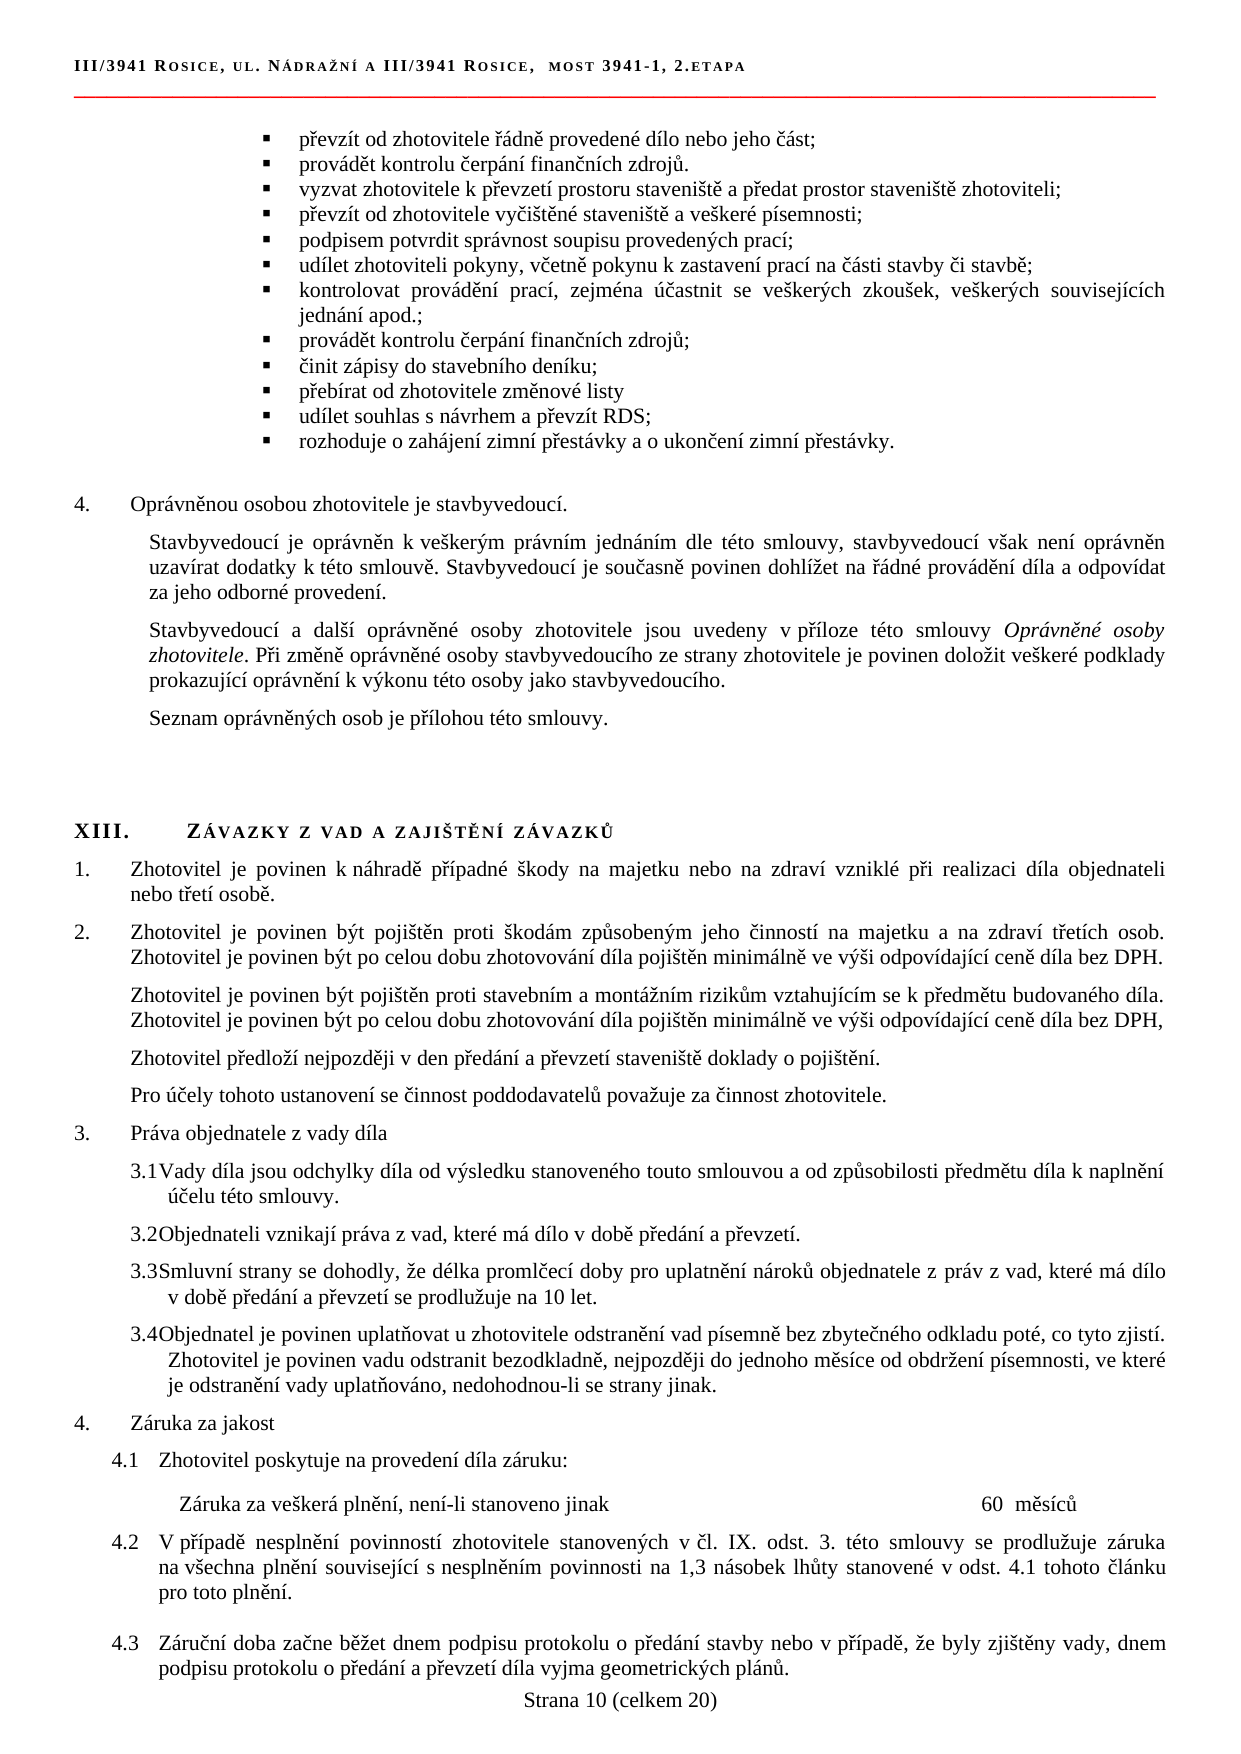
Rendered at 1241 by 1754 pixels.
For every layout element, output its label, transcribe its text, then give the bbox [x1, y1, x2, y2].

list V případě nesplnění povinností zhotovitele stanovených v čl. IX. odst. 3. této smlouvy se prodlužuje záruka na všechna plnění související s nesplněním povinnosti na 1,3 násobek lhůty stanovené v odst. 4.1 tohoto článku pro toto plnění. [111, 1529, 1167, 1604]
list Práva objednatele z vady díla [74, 1120, 1167, 1145]
list Objednateli vznikají práva z vad, které má dílo v době předání a převzetí. [130, 1221, 1167, 1246]
list Oprávněnou osobou zhotovitele je stavbyvedoucí. [74, 491, 1167, 516]
list Závazky z vad a zajištění závazků [74, 818, 1167, 843]
list podpisem potvrdit správnost soupisu provedených prací; [261, 227, 1167, 252]
list kontrolovat provádění prací, zejména účastnit se veškerých zkoušek, veškerých souvisejících jednání apod.; [261, 277, 1167, 327]
list rozhoduje o zahájení zimní přestávky a o ukončení zimní přestávky. [261, 428, 1167, 453]
table_header Záruka za veškerá plnění, není-li stanoveno jinak [123, 1485, 970, 1516]
text Zhotovitel předloží nejpozději v den předání a převzetí staveniště doklady o pojištění. [130, 1045, 1167, 1070]
list udílet souhlas s návrhem a převzít RDS; [261, 403, 1167, 428]
text Zhotovitel je povinen být pojištěn proti stavebním a montážním rizikům vztahujícím se k předmětu budovaného díla. Zhotovitel je povinen být po celou dobu zhotovování díla pojištěn minimálně ve výši odpovídající ceně díla bez DPH, [130, 982, 1167, 1032]
text Seznam oprávněných osob je přílohou této smlouvy. [149, 705, 1167, 730]
list Vady díla jsou odchylky díla od výsledku stanoveného touto smlouvou a od způsobilosti předmětu díla k naplnění účelu této smlouvy. [130, 1158, 1167, 1208]
list Objednatel je povinen uplatňovat u zhotovitele odstranění vad písemně bez zbytečného odkladu poté, co tyto zjistí. Zhotovitel je povinen vadu odstranit bezodkladně, nejpozději do jednoho měsíce od obdržení písemnosti, ve které je odstranění vady uplatňováno, nedohodnou-li se strany jinak. [130, 1321, 1167, 1397]
list Zhotovitel je povinen být pojištěn proti škodám způsobeným jeho činností na majetku a na zdraví třetích osob. Zhotovitel je povinen být po celou dobu zhotovování díla pojištěn minimálně ve výši odpovídající ceně díla bez DPH. [74, 919, 1167, 969]
list udílet zhotoviteli pokyny, včetně pokynu k zastavení prací na části stavby či stavbě; [261, 252, 1167, 277]
list provádět kontrolu čerpání finančních zdrojů; [261, 327, 1167, 353]
text Stavbyvedoucí a další oprávněné osoby zhotovitele jsou uvedeny v příloze této smlouvy Oprávněné osoby zhotovitele. Při změně oprávněné osoby stavbyvedoucího ze strany zhotovitele je povinen doložit veškeré podklady prokazující oprávnění k výkonu této osoby jako stavbyvedoucího. [149, 617, 1167, 693]
list převzít od zhotovitele řádně provedené dílo nebo jeho část; [261, 126, 1167, 151]
list přebírat od zhotovitele změnové listy [261, 378, 1167, 403]
table_header měsíců [970, 1485, 1182, 1516]
list převzít od zhotovitele vyčištěné staveniště a veškeré písemnosti; [261, 201, 1167, 227]
list Zhotovitel je povinen k náhradě případné škody na majetku nebo na zdraví vzniklé při realizaci díla objednateli nebo třetí osobě. [74, 856, 1167, 906]
list Záruční doba začne běžet dnem podpisu protokolu o předání stavby nebo v případě, že byly zjištěny vady, dnem podpisu protokolu o předání a převzetí díla vyjma geometrických plánů. [111, 1630, 1167, 1680]
list provádět kontrolu čerpání finančních zdrojů. [261, 151, 1167, 176]
list Zhotovitel poskytuje na provedení díla záruku: [111, 1447, 1167, 1472]
list Záruka za jakost [74, 1409, 1167, 1435]
text Pro účely tohoto ustanovení se činnost poddodavatelů považuje za činnost zhotovitele. [130, 1082, 1167, 1108]
list Smluvní strany se dohodly, že délka promlčecí doby pro uplatnění nároků objednatele z práv z vad, které má dílo v době předání a převzetí se prodlužuje na 10 let. [130, 1258, 1167, 1309]
list vyzvat zhotovitele k převzetí prostoru staveniště a předat prostor staveniště zhotoviteli; [261, 176, 1167, 201]
text Stavbyvedoucí je oprávněn k veškerým právním jednáním dle této smlouvy, stavbyvedoucí však není oprávněn uzavírat dodatky k této smlouvě. Stavbyvedoucí je současně povinen dohlížet na řádné provádění díla a odpovídat za jeho odborné provedení. [149, 529, 1167, 604]
list činit zápisy do stavebního deníku; [261, 353, 1167, 378]
